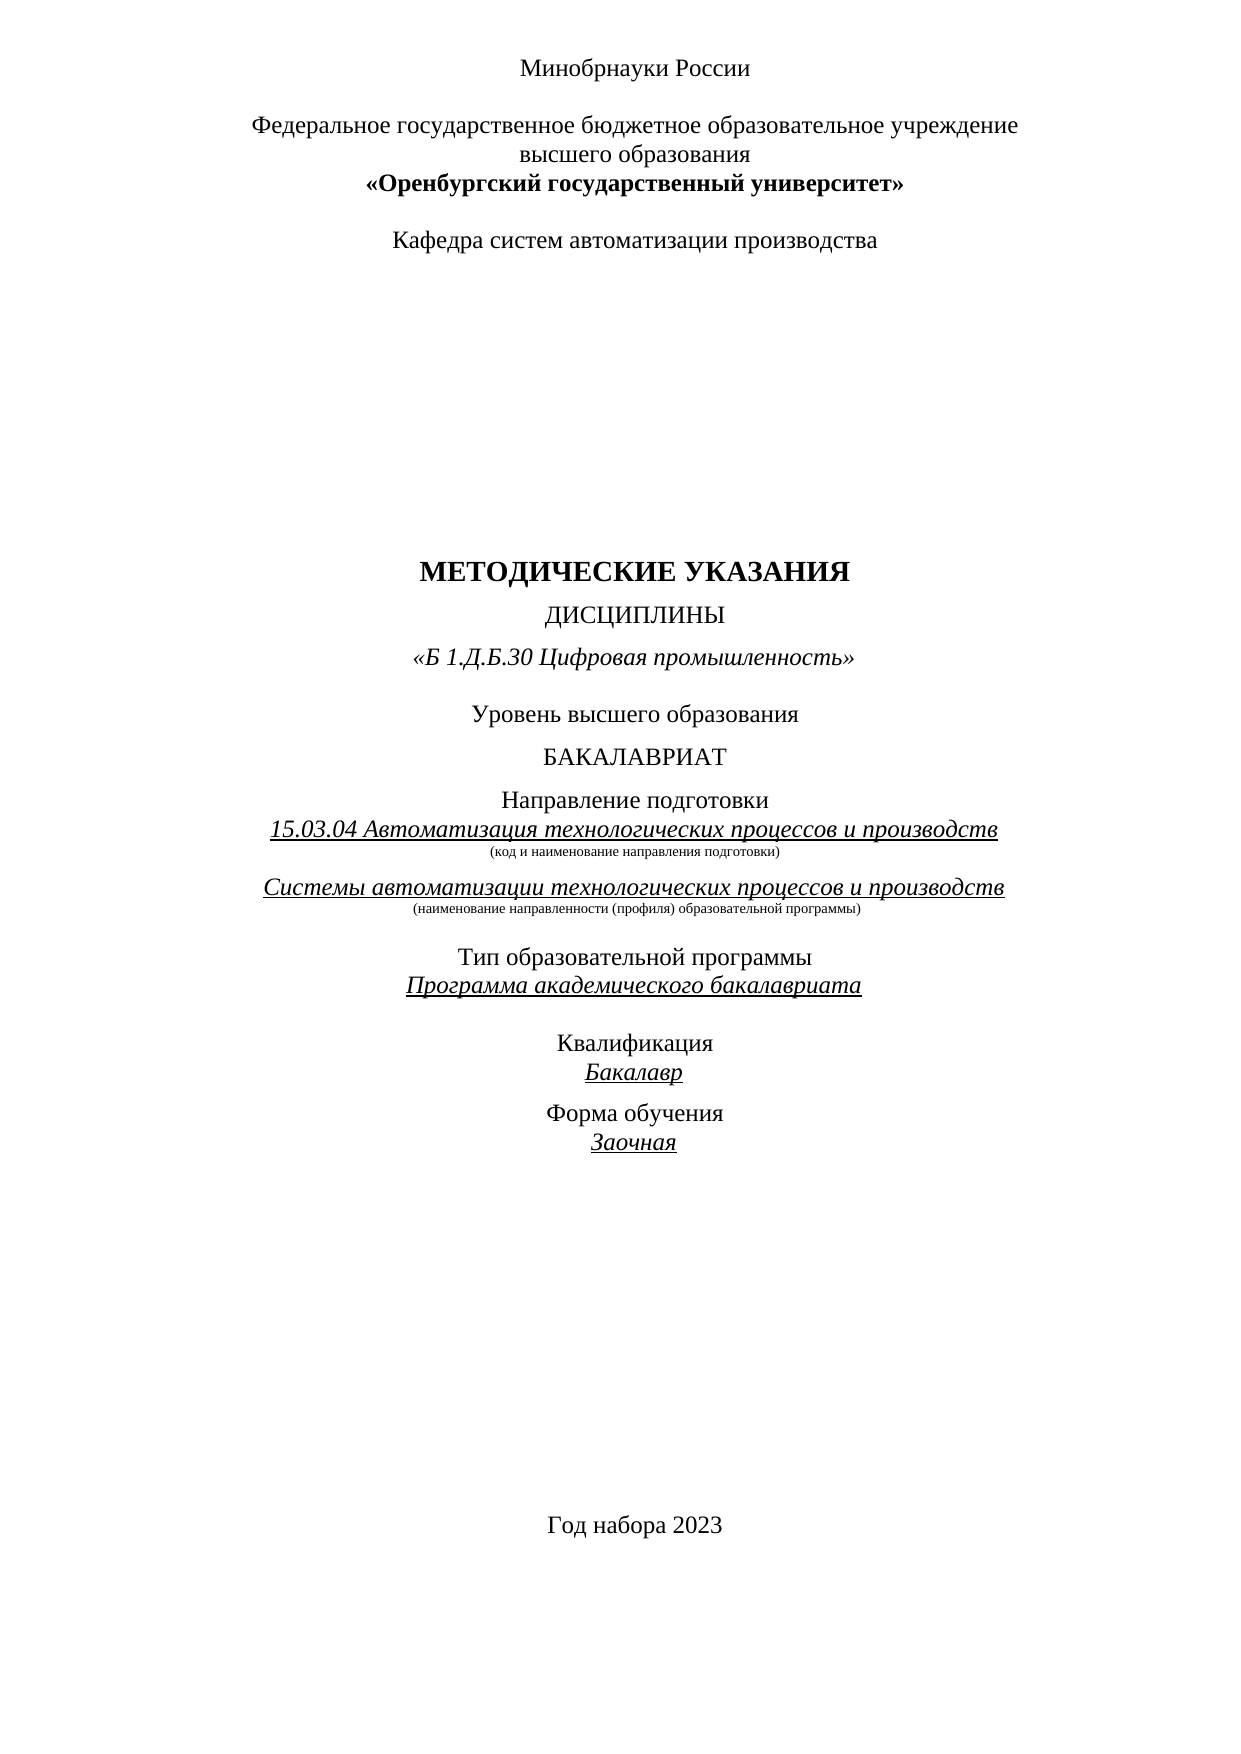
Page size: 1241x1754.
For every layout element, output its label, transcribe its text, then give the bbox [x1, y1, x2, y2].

text (код и наименование направления подготовки) [88, 843, 1181, 872]
text ДИСЦИПЛИНЫ [88, 600, 1181, 629]
text Федеральное государственное бюджетное образовательное учреждение [88, 111, 1181, 139]
text «Б 1.Д.Б.30 Цифровая промышленность» [88, 642, 1181, 670]
text Уровень высшего образования [88, 699, 1181, 728]
text Заочная [88, 1127, 1181, 1155]
text Системы автоматизации технологических процессов и производств [88, 872, 1181, 900]
text Тип образовательной программы [88, 942, 1181, 970]
text «Оренбургский государственный университет» [88, 168, 1181, 197]
text БАКАЛАВРИАТ [88, 742, 1181, 771]
text Кафедра систем автоматизации производства [88, 226, 1181, 254]
text Форма обучения [88, 1098, 1181, 1127]
text Год набора 2023 [88, 1510, 1181, 1539]
text МЕТОДИЧЕСКИЕ УКАЗАНИЯ [88, 554, 1181, 588]
text 15.03.04 Автоматизация технологических процессов и производств [88, 814, 1181, 843]
text Минобрнауки России [88, 53, 1181, 82]
text Бакалавр [88, 1057, 1181, 1085]
text Квалификация [88, 1028, 1181, 1057]
text Программа академического бакалавриата [88, 970, 1181, 999]
text высшего образования [88, 139, 1181, 168]
text (наименование направленности (профиля) образовательной программы) [88, 900, 1181, 929]
text Направление подготовки [88, 785, 1181, 814]
